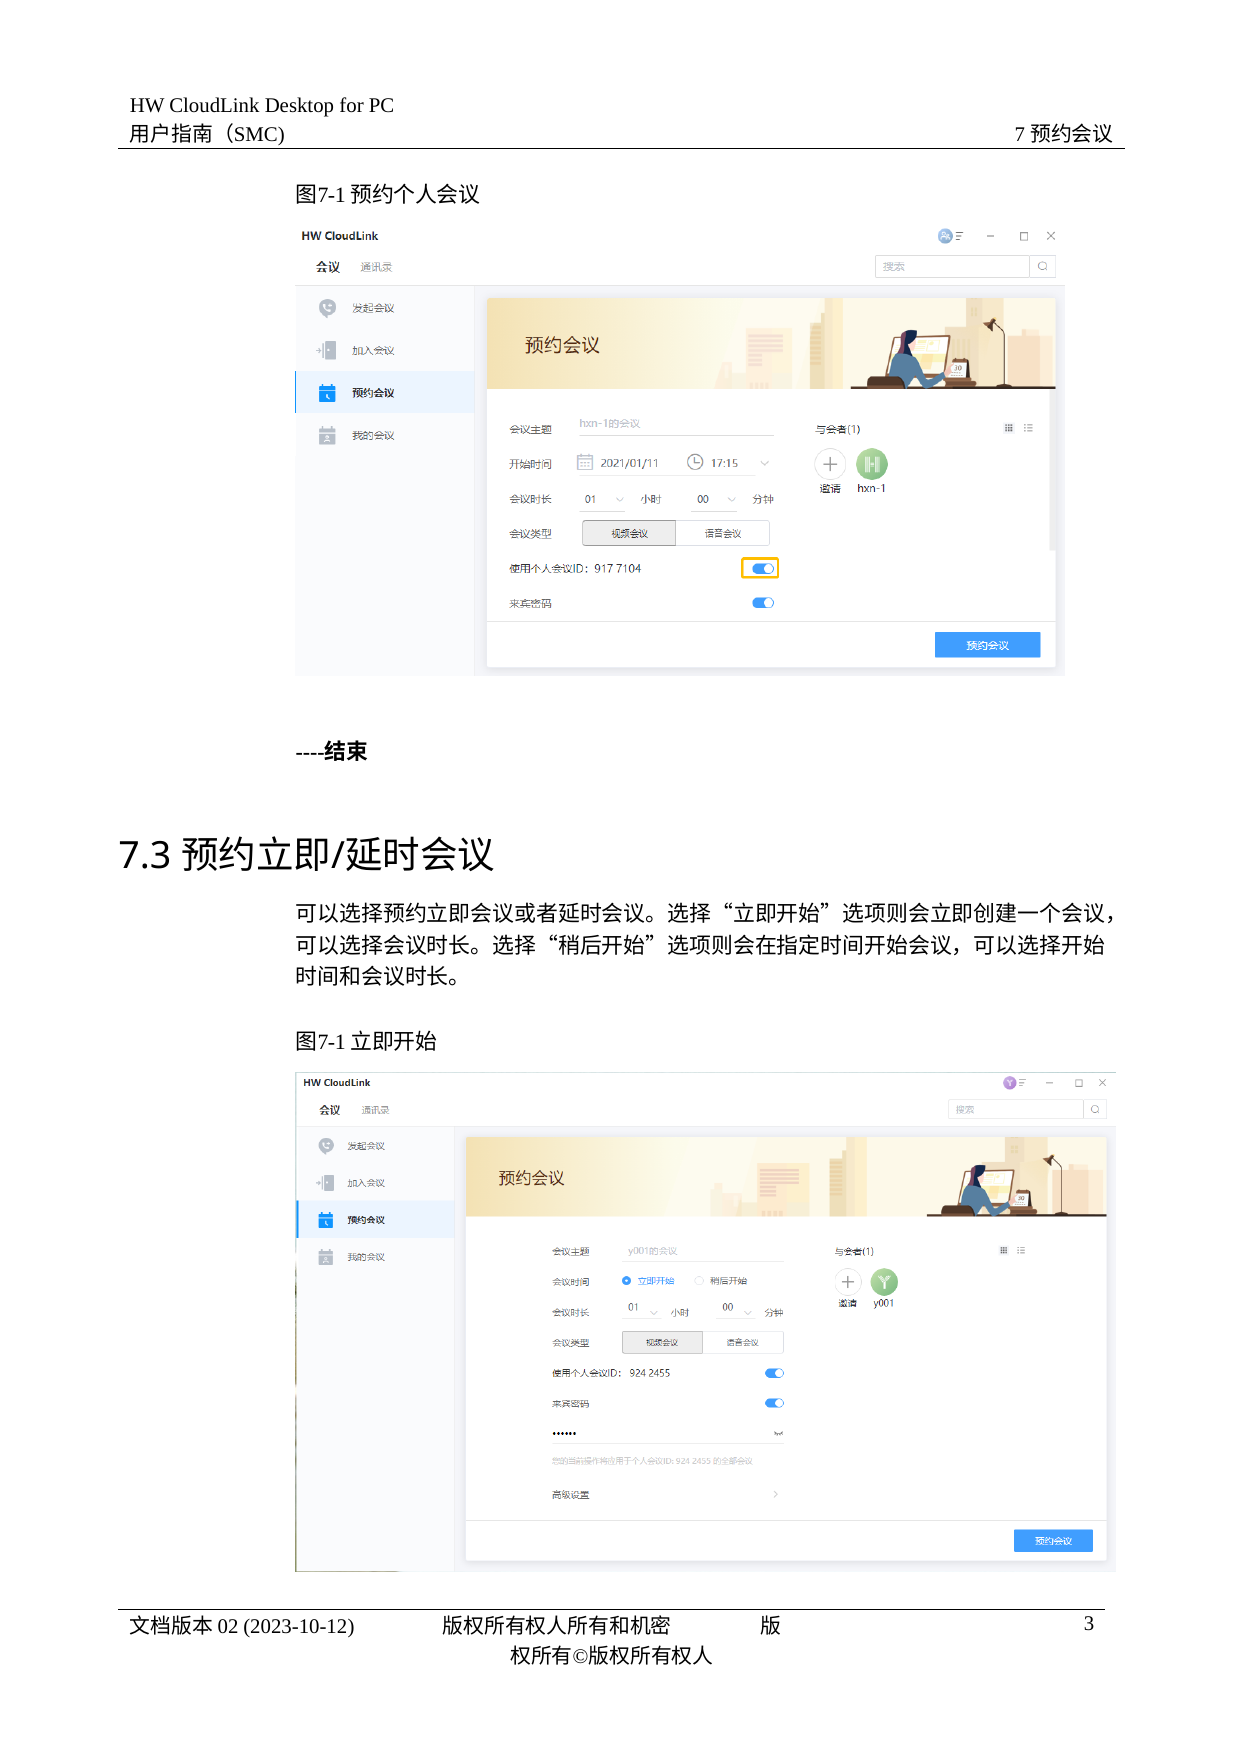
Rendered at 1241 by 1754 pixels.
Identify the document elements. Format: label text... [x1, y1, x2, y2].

text 立即开始 [295, 1024, 1122, 1056]
text 预约个人会议 [295, 177, 1122, 209]
subtitle 预约立即/延时会议 [118, 828, 1122, 879]
picture [295, 1072, 1116, 1572]
text ----结束 [295, 734, 1122, 766]
text 可以选择预约立即会议或者延时会议。选择“立即开始”选项则会立即创建一个会议，可以选择会议时长。选择“稍后开始”选项则会在指定时间开始会议，可以选择开始时间和会议时长。 [295, 896, 1122, 991]
picture [295, 225, 1065, 676]
